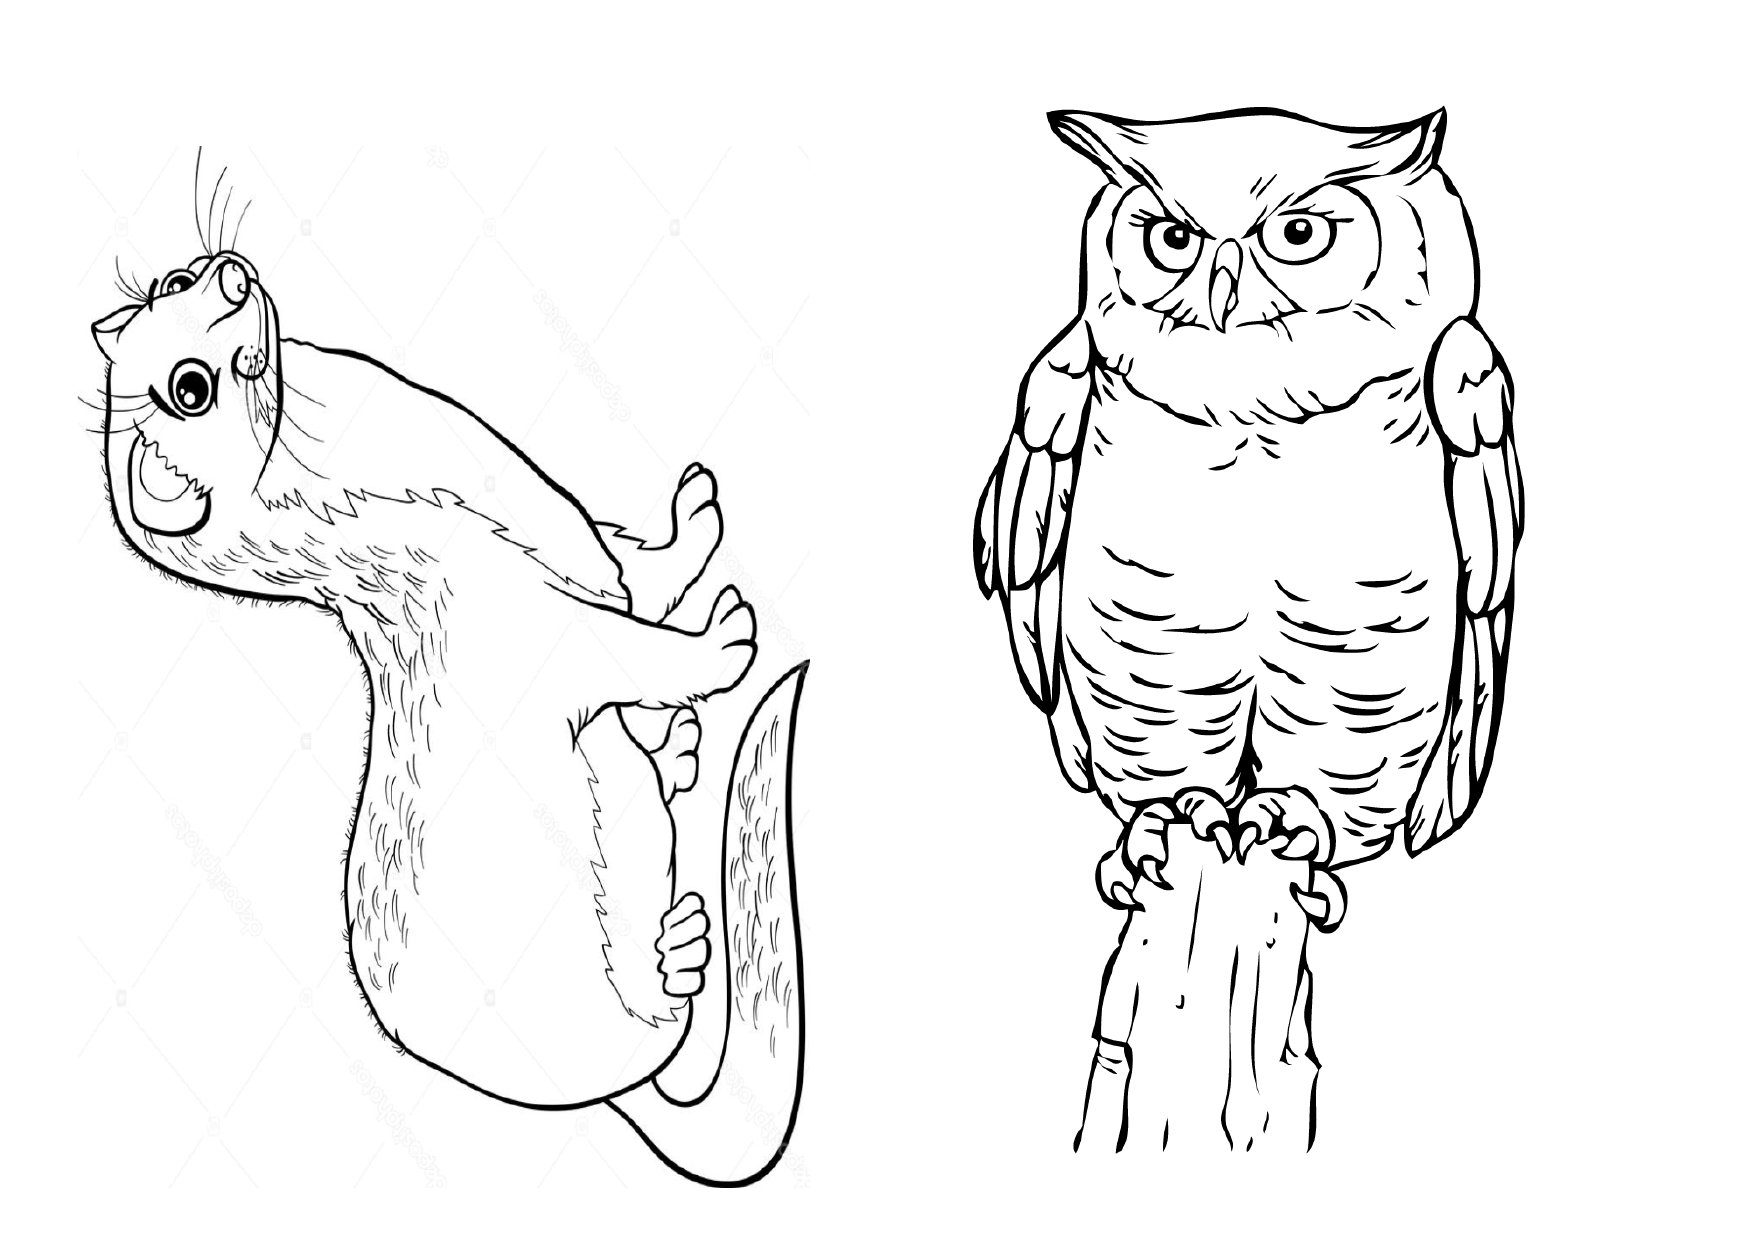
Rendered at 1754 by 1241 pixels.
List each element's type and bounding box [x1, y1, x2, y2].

picture [949, 75, 1543, 1166]
picture [78, 147, 810, 1187]
